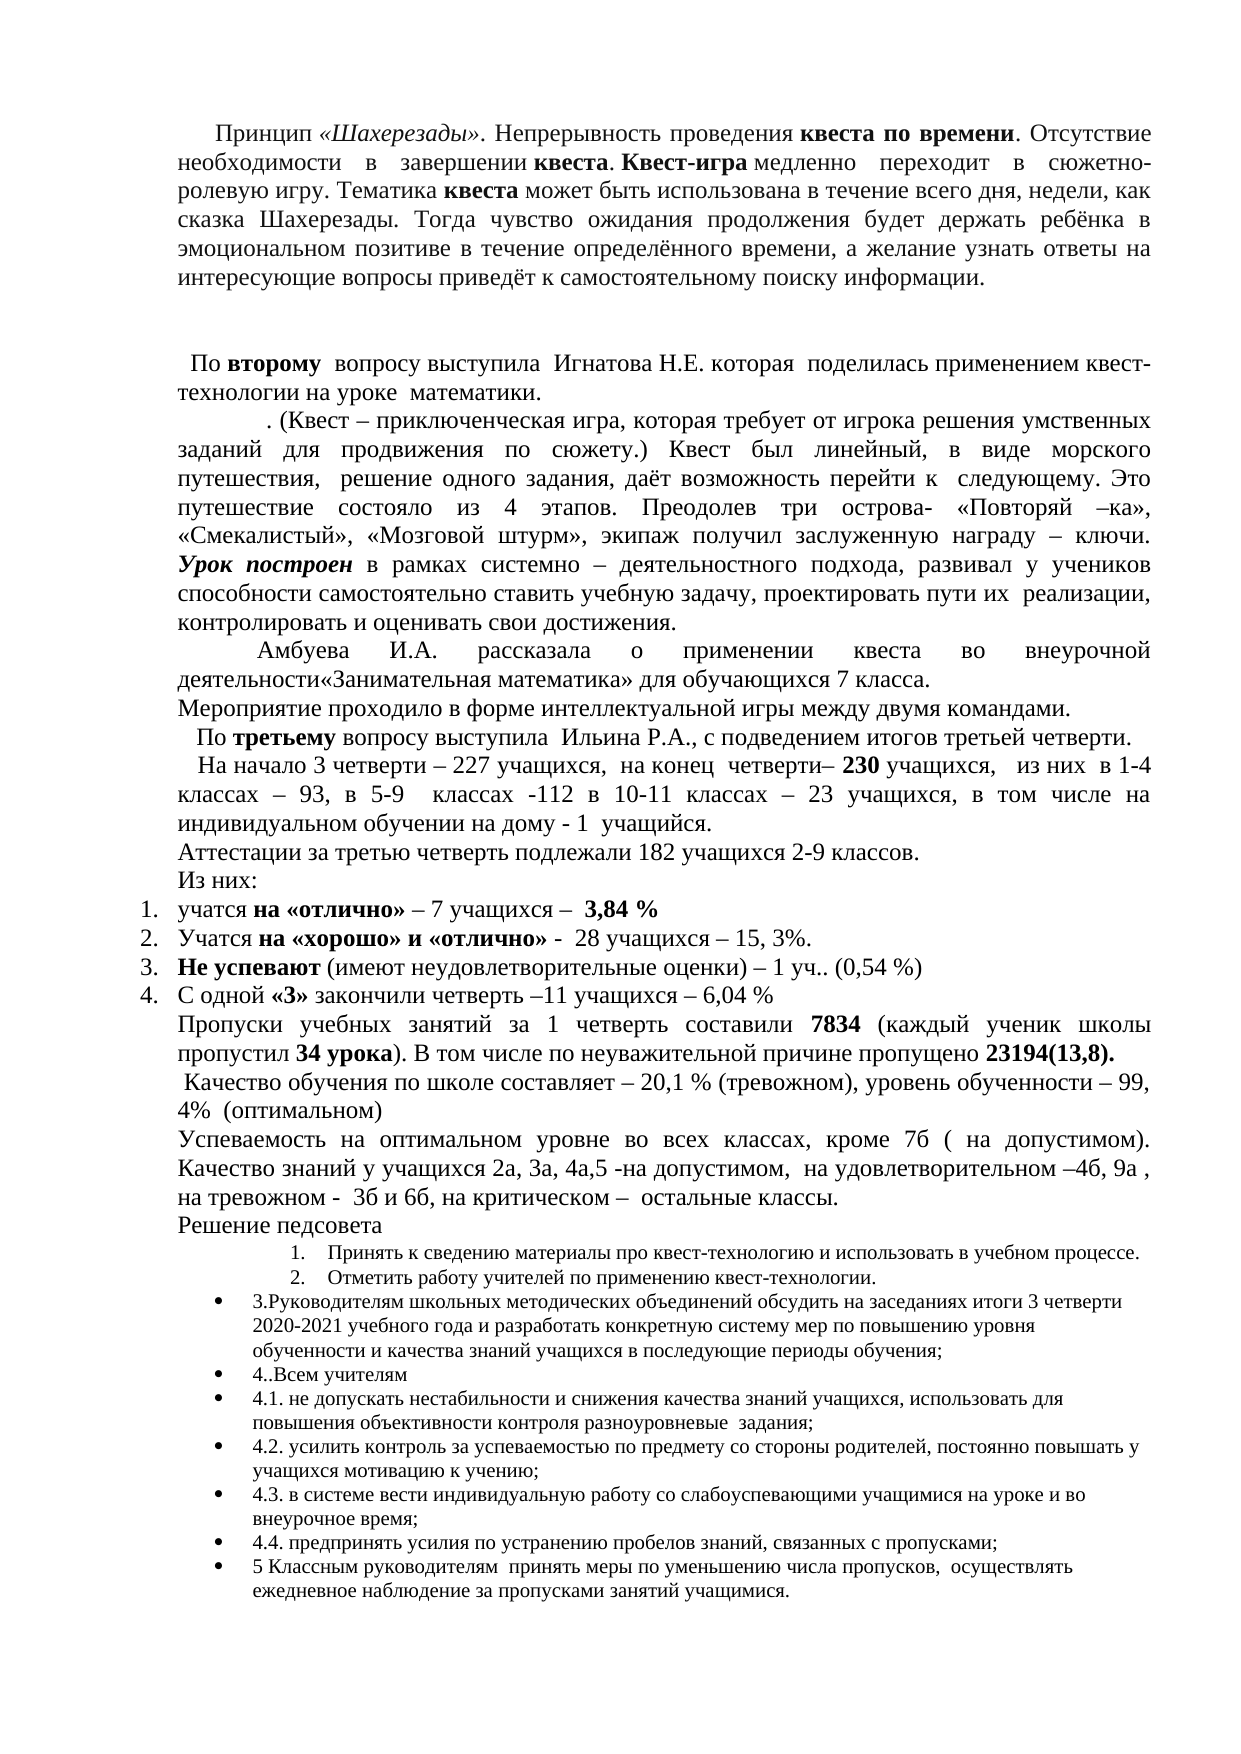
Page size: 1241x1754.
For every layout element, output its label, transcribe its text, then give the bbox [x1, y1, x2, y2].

text Принцип «Шахерезады». Непрерывность проведения квеста по времени. Отсутствие необходимости в завершении квеста. Квест-игра медленно переходит в сюжетно-ролевую игру. Тематика квеста может быть использована в течение всего дня, недели, как сказка Шахерезады. Тогда чувство ожидания продолжения будет держать ребёнка в эмоциональном позитиве в течение определённого времени, а желание узнать ответы на интересующие вопросы приведёт к самостоятельному поиску информации. [177, 118, 1152, 291]
list С одной «3» закончили четверть –11 учащихся – 6,04 % [140, 981, 1152, 1009]
text По третьему вопросу выступила Ильина Р.А., с подведением итогов третьей четверти. [177, 722, 1152, 751]
list 4.3. в системе вести индивидуальную работу со слабоуспевающими учащимися на уроке и во внеурочное время; [215, 1482, 1152, 1530]
text . (Квест – приключенческая игра, которая требует от игрока решения умственных заданий для продвижения по сюжету.) Квест был линейный, в виде морского путешествия, решение одного задания, даёт возможность перейти к следующему. Это путешествие состояло из 4 этапов. Преодолев три острова- «Повторяй –ка», «Смекалистый», «Мозговой штурм», экипаж получил заслуженную награду – ключи. Урок построен в рамках системно – деятельностного подхода, развивал у учеников способности самостоятельно ставить учебную задачу, проектировать пути их реализации, контролировать и оценивать свои достижения. [177, 406, 1152, 636]
text Мероприятие проходило в форме интеллектуальной игры между двумя командами. [177, 693, 1152, 722]
list 5 Классным руководителям принять меры по уменьшению числа пропусков, осуществлять ежедневное наблюдение за пропусками занятий учащимися. [215, 1554, 1152, 1602]
text Качество обучения по школе составляет – 20,1 % (тревожном), уровень обученности – 99, 4% (оптимальном) [177, 1067, 1152, 1124]
text Аттестации за третью четверть подлежали 182 учащихся 2-9 классов. [177, 837, 1152, 866]
list Отметить работу учителей по применению квест-технологии. [290, 1264, 1152, 1289]
text Амбуева И.А. рассказала о применении квеста во внеурочной деятельности«Занимательная математика» для обучающихся 7 класса. [177, 636, 1152, 693]
text По второму вопросу выступила Игнатова Н.Е. которая поделилась применением квест-технологии на уроке математики. [177, 348, 1152, 406]
list учатся на «отлично» – 7 учащихся – 3,84 % [140, 894, 1152, 923]
text Из них: [177, 866, 1152, 894]
list 3.Руководителям школьных методических объединений обсудить на заседаниях итоги 3 четверти 2020-2021 учебного года и разработать конкретную систему мер по повышению уровня обученности и качества знаний учащихся в последующие периоды обучения; [215, 1289, 1152, 1362]
list 4.4. предпринять усилия по устранению пробелов знаний, связанных с пропусками; [215, 1530, 1152, 1554]
list Не успевают (имеют неудовлетворительные оценки) – 1 уч.. (0,54 %) [140, 952, 1152, 981]
list Учатся на «хорошо» и «отлично» - 28 учащихся – 15, 3%. [140, 923, 1152, 952]
text Пропуски учебных занятий за 1 четверть составили 7834 (каждый ученик школы пропустил 34 урока). В том числе по неуважительной причине пропущено 23194(13,8). [177, 1009, 1152, 1067]
list 4.1. не допускать нестабильности и снижения качества знаний учащихся, использовать для повышения объективности контроля разноуровневые задания; [215, 1386, 1152, 1434]
list Принять к сведению материалы про квест-технологию и использовать в учебном процессе. [290, 1239, 1152, 1264]
text Решение педсовета [177, 1211, 1152, 1239]
text На начало 3 четверти – 227 учащихся, на конец четверти– 230 учащихся, из них в 1-4 классах – 93, в 5-9 классах -112 в 10-11 классах – 23 учащихся, в том числе на индивидуальном обучении на дому - 1 учащийся. [177, 751, 1152, 837]
list 4..Всем учителям [215, 1362, 1152, 1386]
text Успеваемость на оптимальном уровне во всех классах, кроме 7б ( на допустимом). Качество знаний у учащихся 2а, 3а, 4а,5 -на допустимом, на удовлетворительном –4б, 9а , на тревожном - 3б и 6б, на критическом – остальные классы. [177, 1124, 1152, 1211]
list 4.2. усилить контроль за успеваемостью по предмету со стороны родителей, постоянно повышать у учащихся мотивацию к учению; [215, 1434, 1152, 1482]
